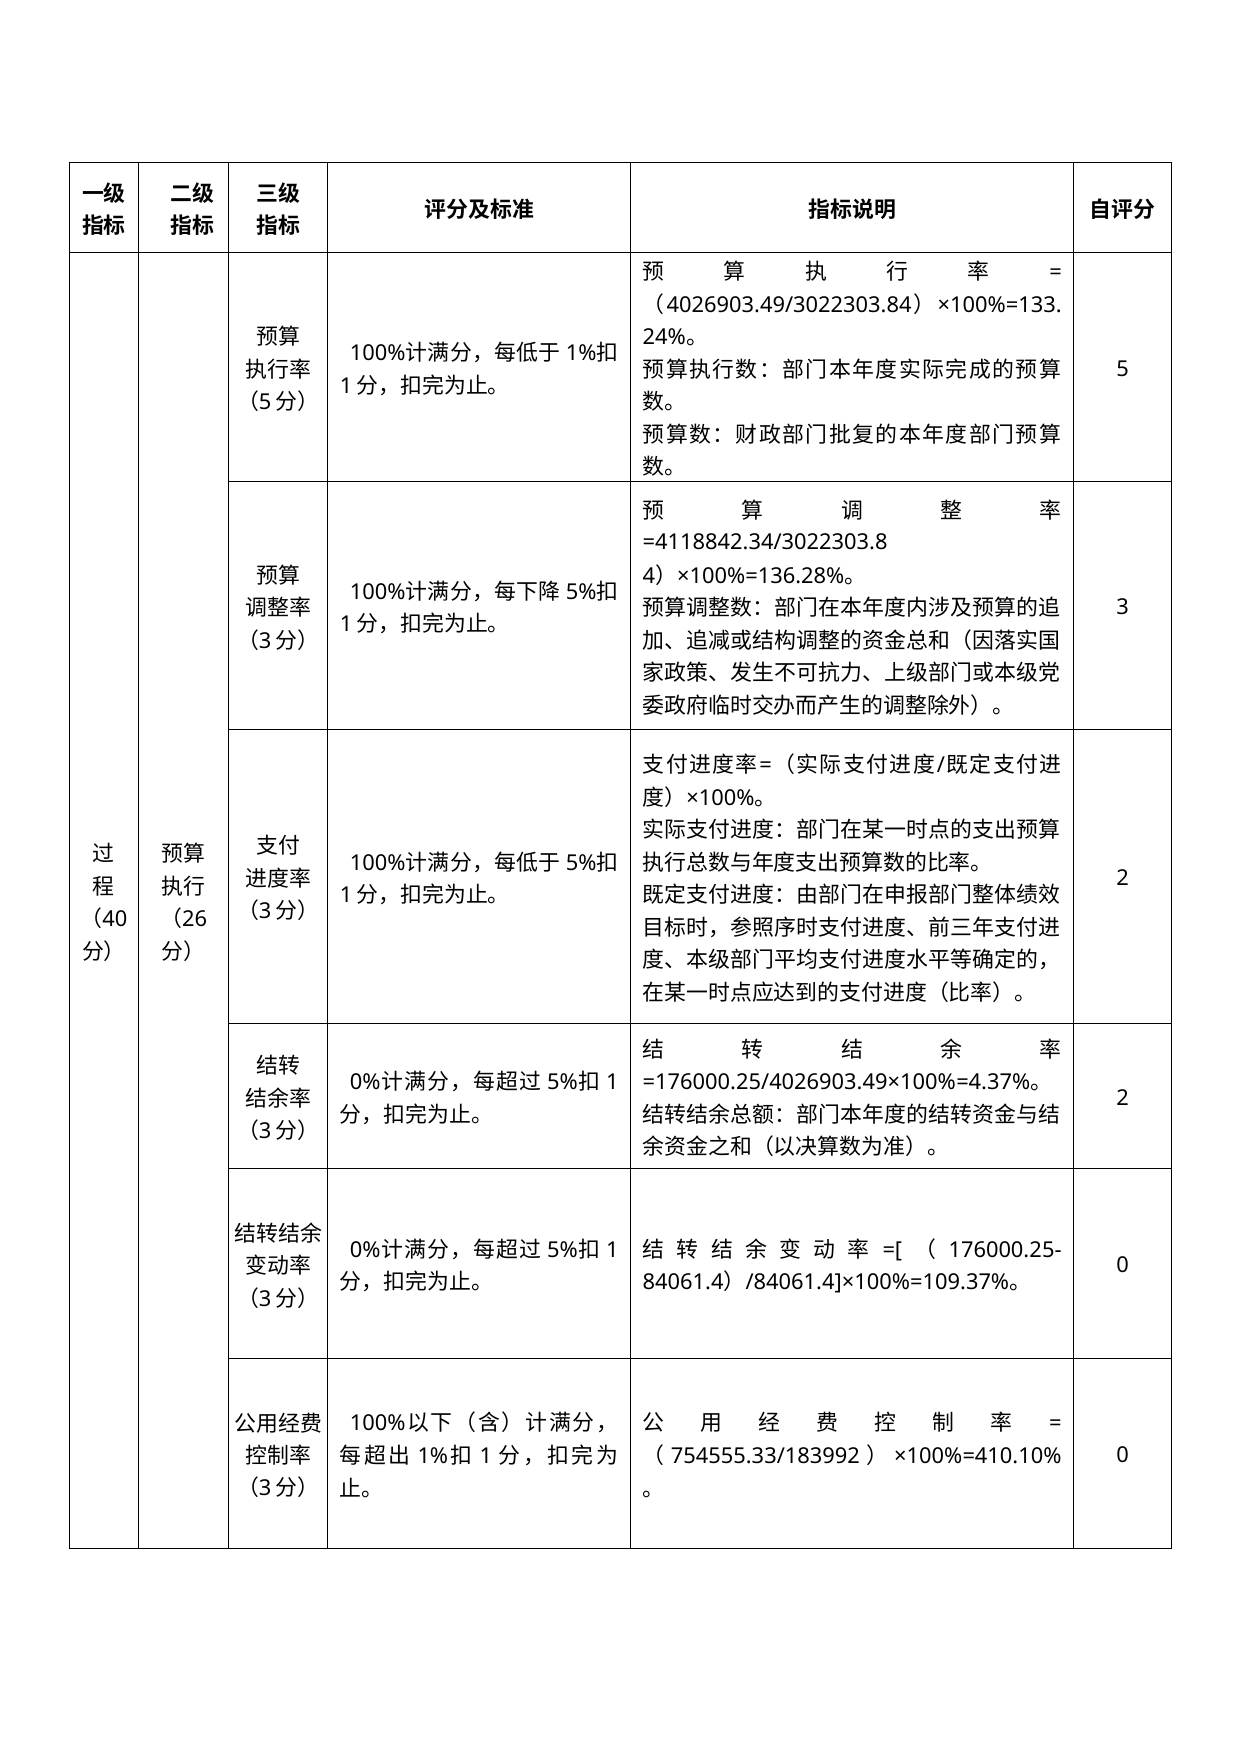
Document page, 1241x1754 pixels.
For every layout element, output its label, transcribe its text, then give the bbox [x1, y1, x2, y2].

table_cell 5 [1074, 253, 1171, 481]
table_cell 预算 执行率 （5分） [229, 253, 327, 481]
table_cell 公用经费 控制率 （3分） [229, 1359, 327, 1548]
table_cell 结转结余 变动率 （3分） [229, 1169, 327, 1358]
table_cell 公用经费控制率=（754555.33/183992）×100%=410.10%。 [631, 1359, 1073, 1548]
table_cell 100%计满分，每低于1%扣1分，扣完为止。 [328, 253, 630, 481]
table_cell 0 [1074, 1359, 1171, 1548]
table_header 自评分 [1074, 163, 1171, 252]
table_cell 支付 进度率 （3分） [229, 730, 327, 1023]
table_cell 支付进度率=（实际支付进度/既定支付进度）×100%。 实际支付进度：部门在某一时点的支出预算执行总数与年度支出预算数的比率。 既定支付进度：由部门在申报部门整体绩效目标时，参照序时支付进度、前三年支付进度、本级部门平均支付进度水平等确定的，在某一时点应达到的支付进度（比率）。 [631, 730, 1073, 1023]
table_cell 0%计满分，每超过5%扣1分，扣完为止。 [328, 1169, 630, 1358]
table_cell 0 [1074, 1169, 1171, 1358]
table_cell 结转 结余率 （3分） [229, 1024, 327, 1168]
table_cell 2 [1074, 1024, 1171, 1168]
table_cell 100%计满分，每低于5%扣1分，扣完为止。 [328, 730, 630, 1023]
table_cell 预算调整率=4118842.34/3022303.84）×100%=136.28%。 预算调整数：部门在本年度内涉及预算的追加、追减或结构调整的资金总和（因落实国家政策、发生不可抗力、上级部门或本级党委政府临时交办而产生的调整除外）。 [631, 482, 1073, 729]
table_cell 预算执行率=（4026903.49/3022303.84）×100%=133.24%。 预算执行数：部门本年度实际完成的预算数。 预算数：财政部门批复的本年度部门预算数。 [631, 253, 1073, 481]
table_cell 结转结余变动率=[（176000.25-84061.4）/84061.4]×100%=109.37%。 [631, 1169, 1073, 1358]
table_header 三级 指标 [229, 163, 327, 252]
table_cell 结转结余率=176000.25/4026903.49×100%=4.37%。 结转结余总额：部门本年度的结转资金与结余资金之和（以决算数为准）。 [631, 1024, 1073, 1168]
table_cell 预算 执行 （26分） [139, 253, 228, 1548]
table_cell 100%以下（含）计满分，每超出1%扣1分，扣完为止。 [328, 1359, 630, 1548]
table_header 指标说明 [631, 163, 1073, 252]
table_cell 100%计满分，每下降5%扣1分，扣完为止。 [328, 482, 630, 729]
table_cell 过 程 （40分） [70, 253, 138, 1548]
table_cell 3 [1074, 482, 1171, 729]
table_cell 预算 调整率 （3分） [229, 482, 327, 729]
table_header 一级 指标 [70, 163, 138, 252]
table_header 评分及标准 [328, 163, 630, 252]
table_cell 0%计满分，每超过5%扣1分，扣完为止。 [328, 1024, 630, 1168]
table_header 二级 指标 [139, 163, 228, 252]
table_cell 2 [1074, 730, 1171, 1023]
